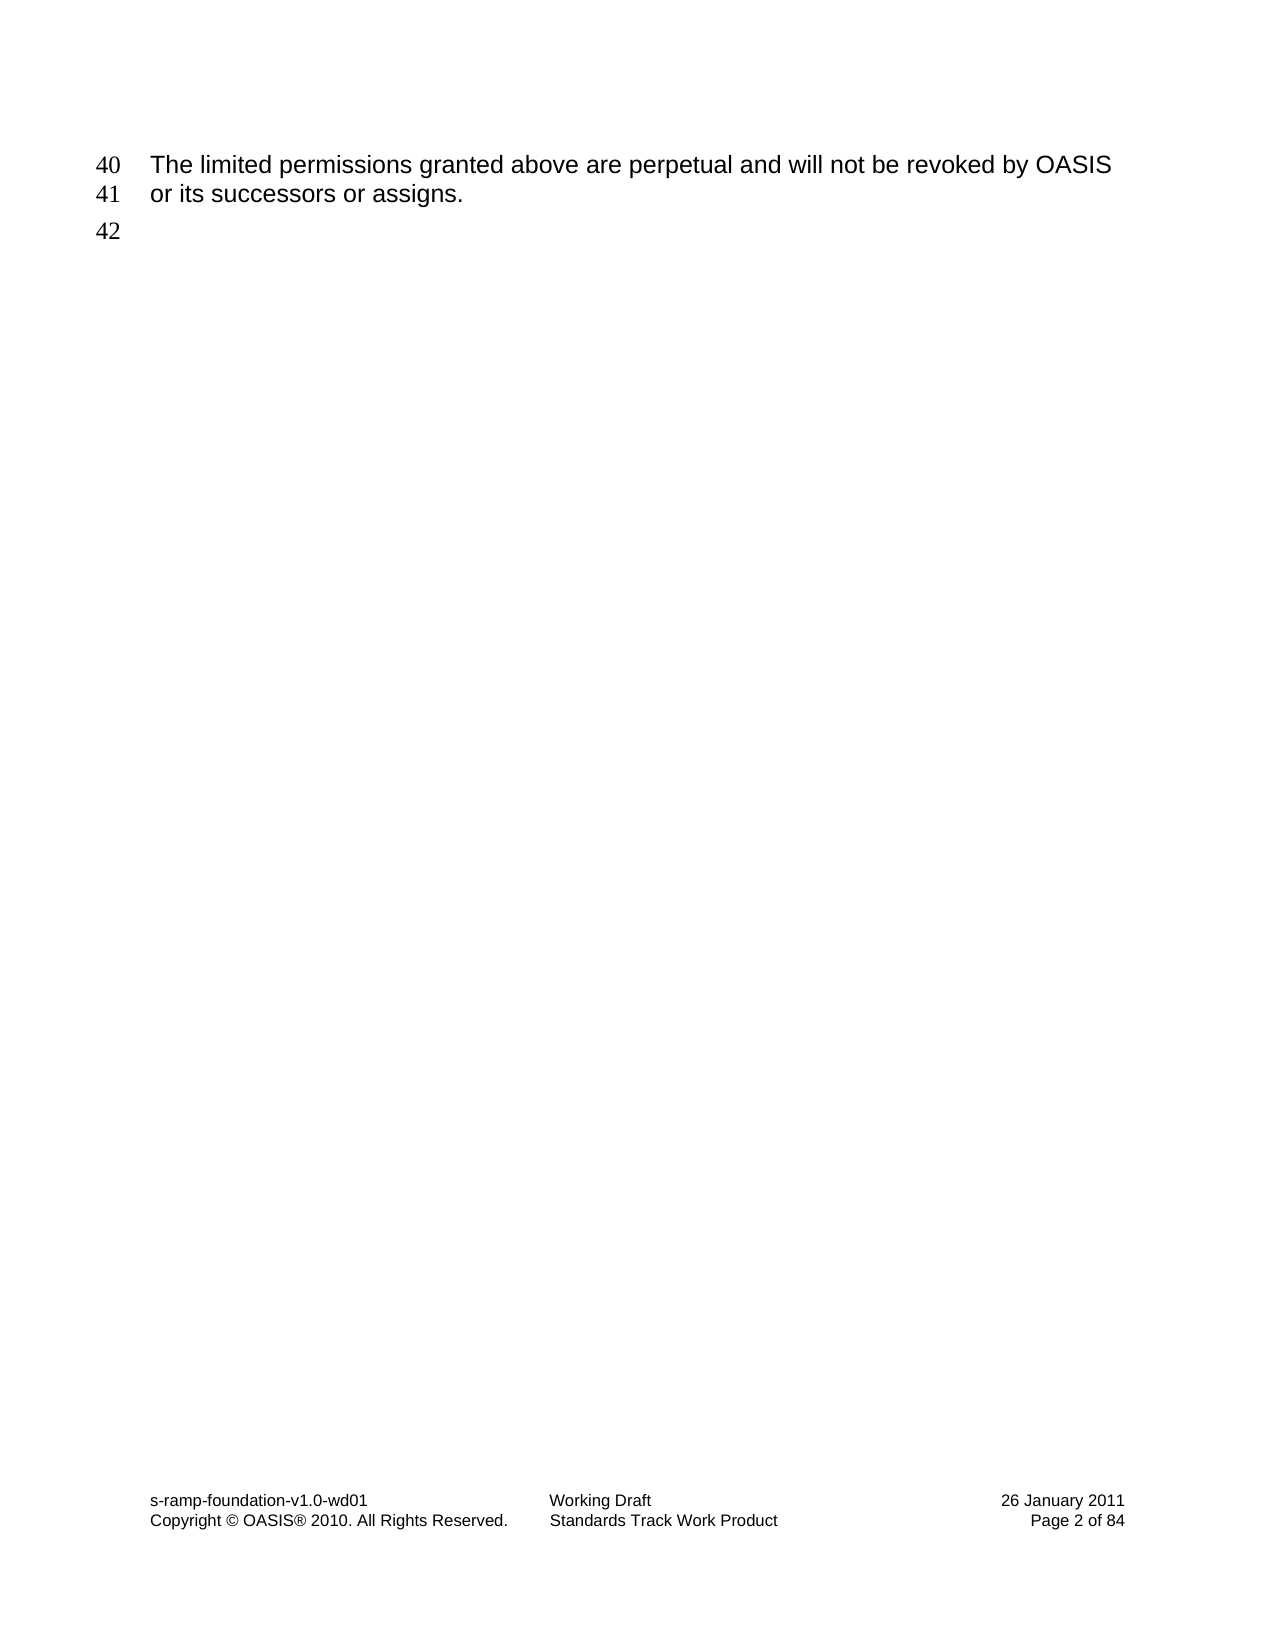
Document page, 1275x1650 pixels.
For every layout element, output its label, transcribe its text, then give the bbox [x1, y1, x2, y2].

text The limited permissions granted above are perpetual and will not be revoked by OASIS or its successors or assigns. [150, 150, 1125, 207]
